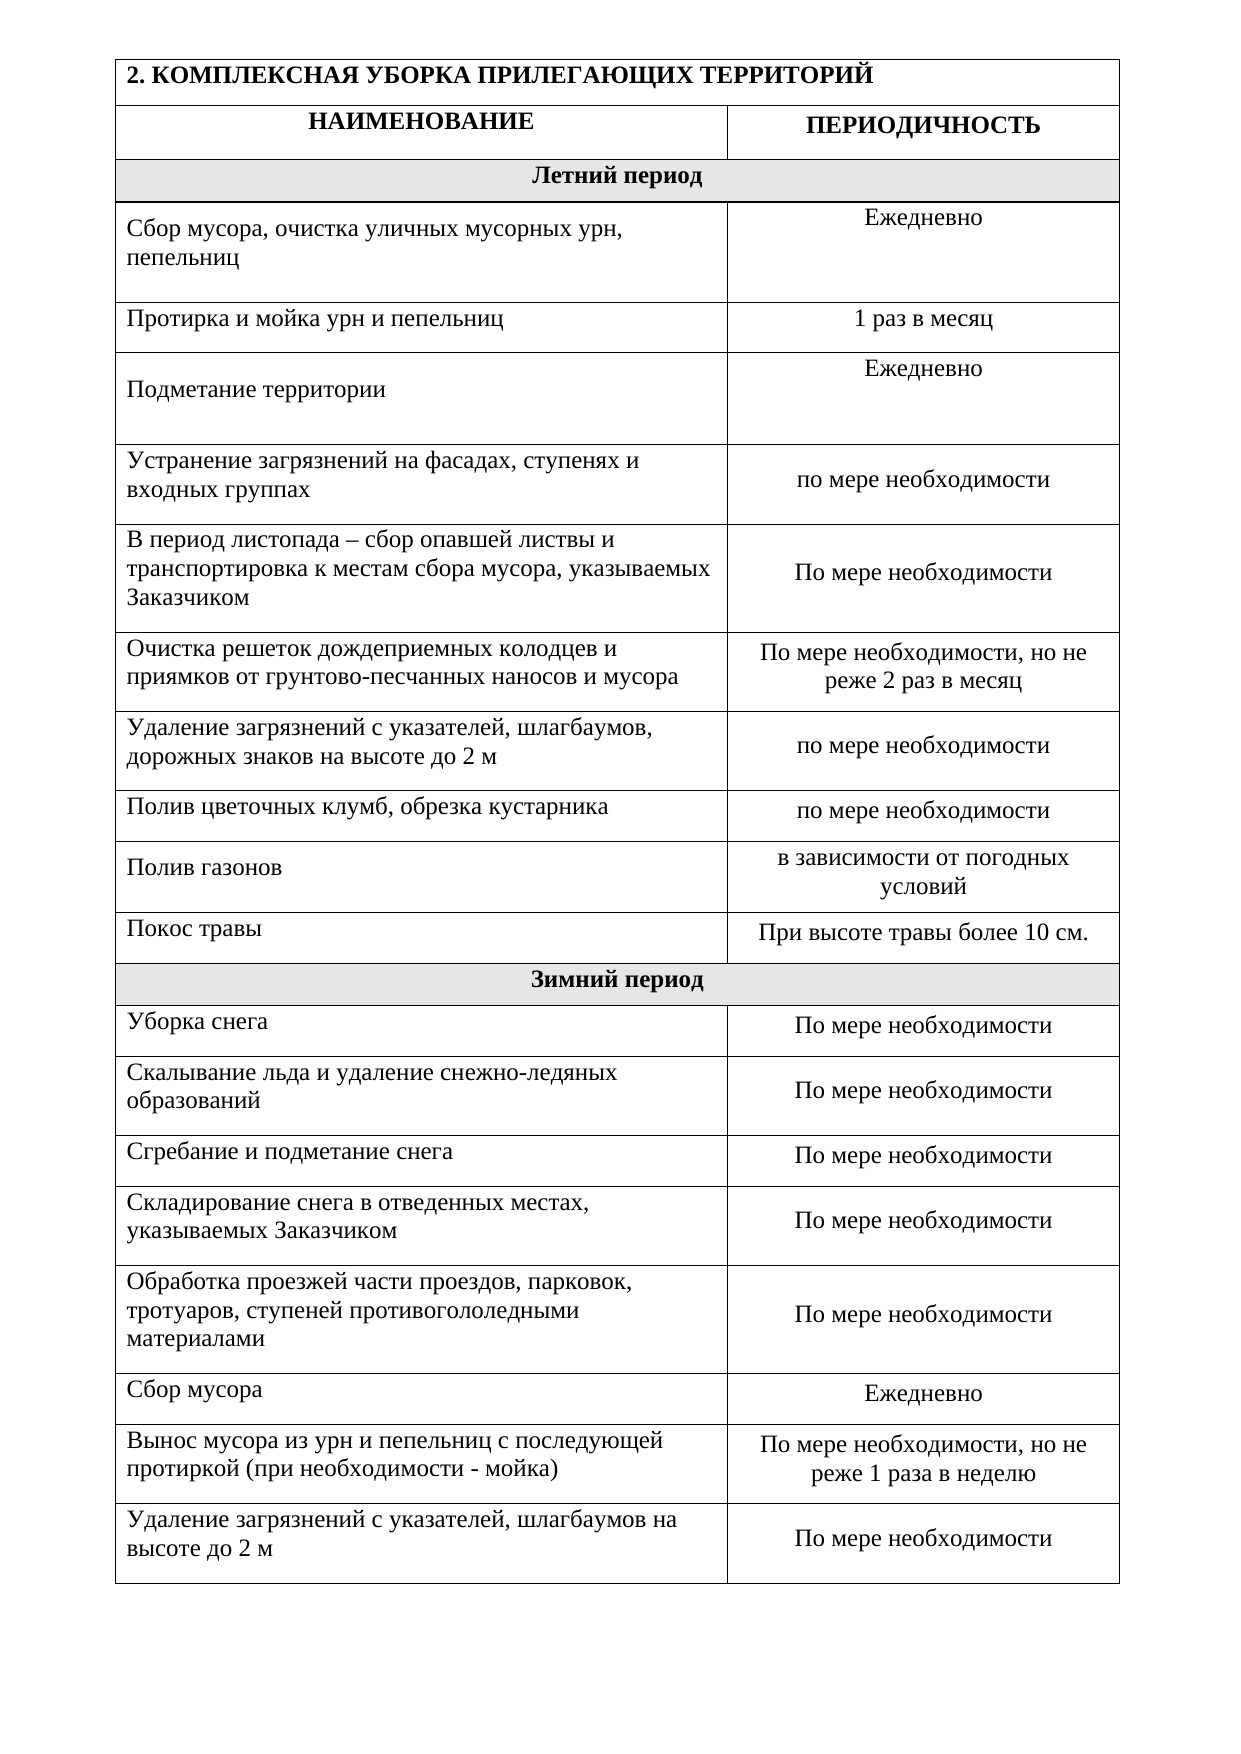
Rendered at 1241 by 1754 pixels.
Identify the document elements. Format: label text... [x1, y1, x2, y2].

table_cell Летний период [116, 160, 1119, 201]
table_cell Удаление загрязнений с указателей, шлагбаумов, дорожных знаков на высоте до 2 м [116, 712, 727, 790]
table_cell При высоте травы более 10 см. [728, 913, 1119, 963]
table_cell Удаление загрязнений с указателей, шлагбаумов на высоте до 2 м [116, 1504, 727, 1582]
table_cell Обработка проезжей части проездов, парковок, тротуаров, ступеней противогололедными материалами [116, 1266, 727, 1373]
table_header 2. КОМПЛЕКСНАЯ УБОРКА ПРИЛЕГАЮЩИХ ТЕРРИТОРИЙ [116, 60, 1119, 105]
table_cell По мере необходимости [728, 1006, 1119, 1056]
table_cell Вынос мусора из урн и пепельниц с последующей протиркой (при необходимости - мойка) [116, 1425, 727, 1503]
table_cell по мере необходимости [728, 445, 1119, 523]
table_cell Ежедневно [728, 1374, 1119, 1424]
table_cell Ежедневно [728, 353, 1119, 444]
table_cell 1 раз в месяц [728, 303, 1119, 352]
table_cell НАИМЕНОВАНИЕ [116, 106, 727, 159]
table_cell по мере необходимости [728, 791, 1119, 841]
table_cell По мере необходимости, но не реже 1 раза в неделю [728, 1425, 1119, 1503]
table_cell Подметание территории [116, 353, 727, 444]
table_cell Протирка и мойка урн и пепельниц [116, 303, 727, 352]
table_cell По мере необходимости [728, 1504, 1119, 1582]
table_cell Устранение загрязнений на фасадах, ступенях и входных группах [116, 445, 727, 523]
table_cell По мере необходимости [728, 1187, 1119, 1265]
table_cell Сбор мусора [116, 1374, 727, 1424]
table_cell Полив газонов [116, 842, 727, 912]
table_cell Ежедневно [728, 203, 1119, 302]
table_cell По мере необходимости, но не реже 2 раз в месяц [728, 633, 1119, 711]
table_cell Полив цветочных клумб, обрезка кустарника [116, 791, 727, 841]
table_cell ПЕРИОДИЧНОСТЬ [728, 106, 1119, 159]
table_cell Сгребание и подметание снега [116, 1136, 727, 1186]
table_cell Уборка снега [116, 1006, 727, 1056]
table_cell Покос травы [116, 913, 727, 963]
table_cell в зависимости от погодных условий [728, 842, 1119, 912]
table_cell Скалывание льда и удаление снежно-ледяных образований [116, 1057, 727, 1135]
table_cell По мере необходимости [728, 525, 1119, 632]
table_cell Очистка решеток дождеприемных колодцев и приямков от грунтово-песчанных наносов и мусора [116, 633, 727, 711]
table_cell Зимний период [116, 964, 1119, 1005]
table_cell по мере необходимости [728, 712, 1119, 790]
table_cell По мере необходимости [728, 1136, 1119, 1186]
table_cell Складирование снега в отведенных местах, указываемых Заказчиком [116, 1187, 727, 1265]
table_cell В период листопада – сбор опавшей листвы и транспортировка к местам сбора мусора, указываемых Заказчиком [116, 525, 727, 632]
table_cell По мере необходимости [728, 1266, 1119, 1373]
table_cell Сбор мусора, очистка уличных мусорных урн, пепельниц [116, 203, 727, 302]
table_cell По мере необходимости [728, 1057, 1119, 1135]
